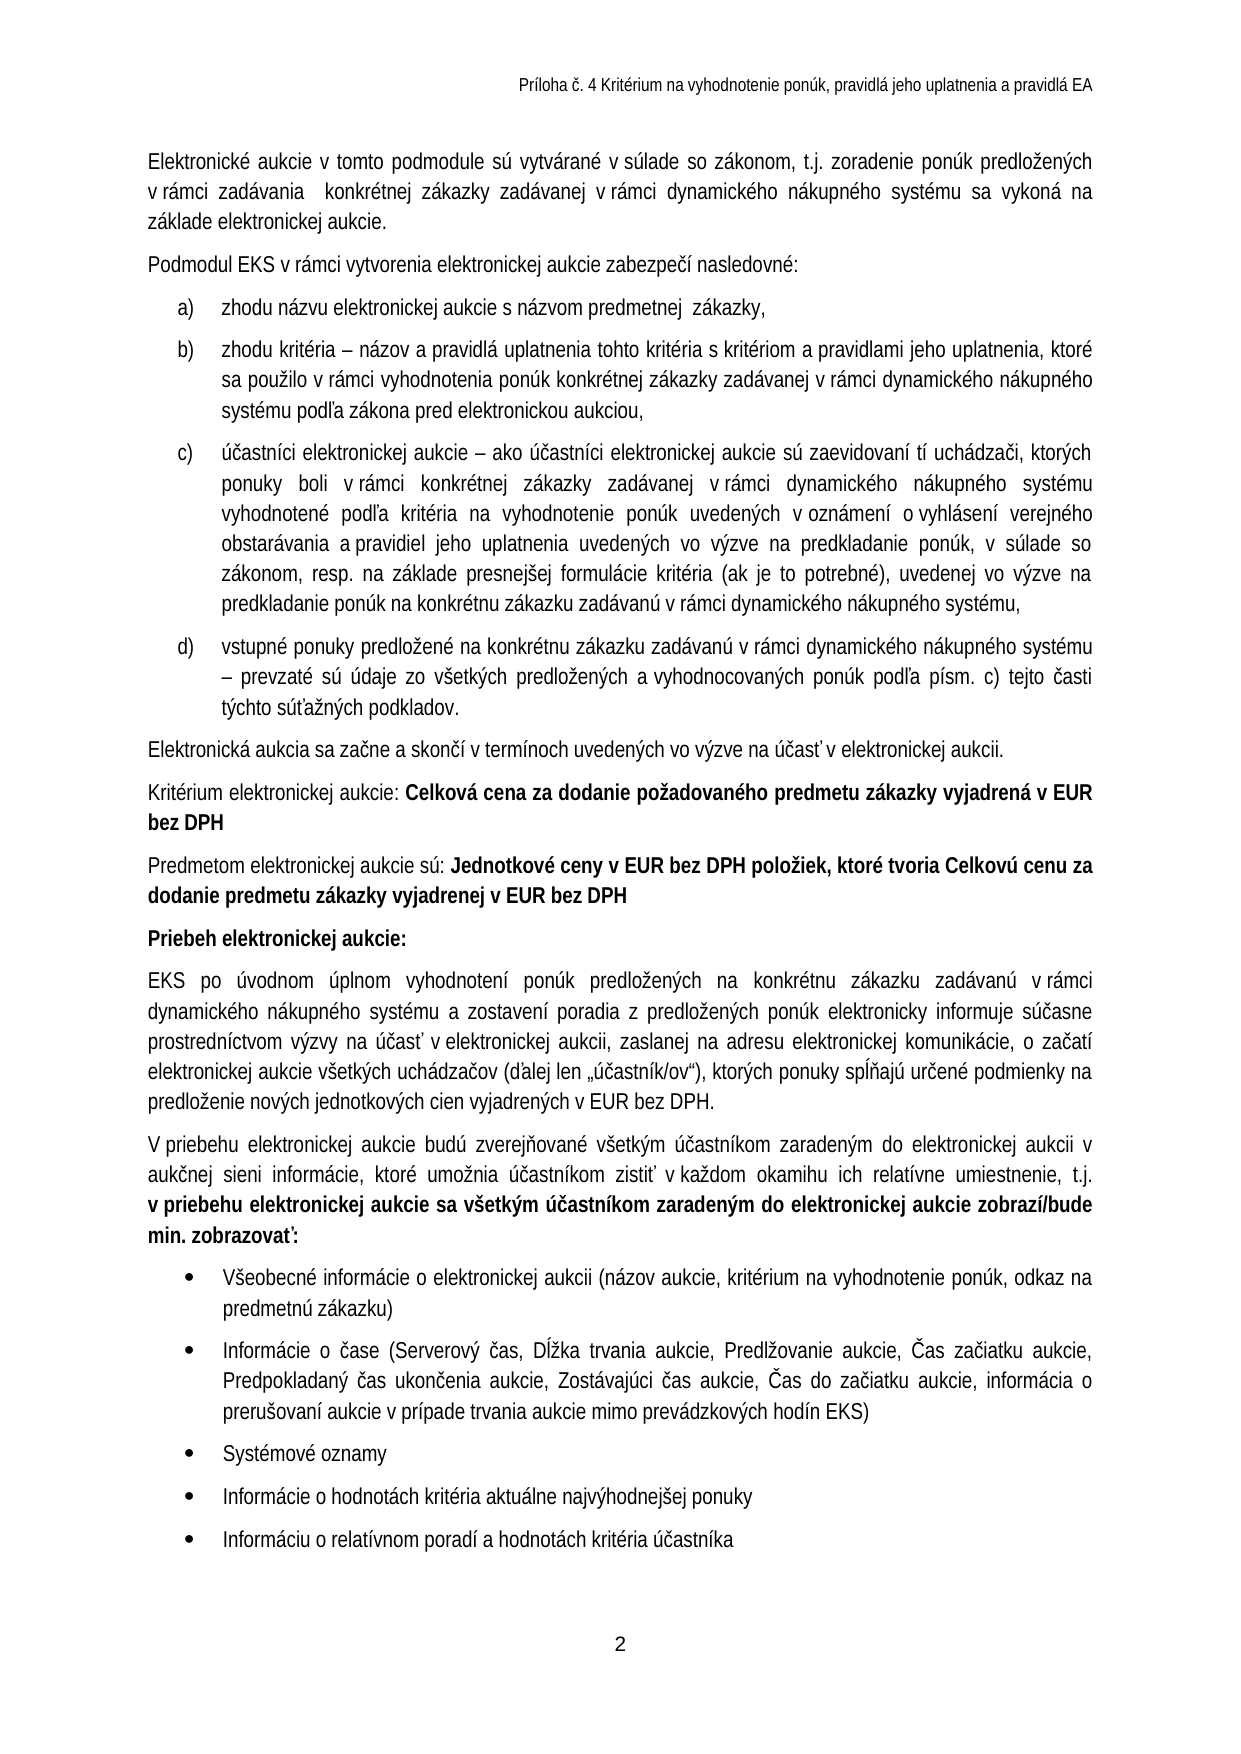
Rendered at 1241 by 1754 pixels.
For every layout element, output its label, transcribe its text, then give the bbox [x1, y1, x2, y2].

text EKS po úvodnom úplnom vyhodnotení ponúk predložených na konkrétnu zákazku zadávanú v rámci dynamického nákupného systému a zostavení poradia z predložených ponúk elektronicky informuje súčasne prostredníctvom výzvy na účasť v elektronickej aukcii, zaslanej na adresu elektronickej komunikácie, o začatí elektronickej aukcie všetkých uchádzačov (ďalej len „účastník/ov“), ktorých ponuky spĺňajú určené podmienky na predloženie nových jednotkových cien vyjadrených v EUR bez DPH. [148, 967, 1093, 1114]
list Informácie o hodnotách kritéria aktuálne najvýhodnejšej ponuky [185, 1483, 1093, 1509]
text V priebehu elektronickej aukcie budú zverejňované všetkým účastníkom zaradeným do elektronickej aukcii v aukčnej sieni informácie, ktoré umožnia účastníkom zistiť v každom okamihu ich relatívne umiestnenie, t.j. v priebehu elektronickej aukcie sa všetkým účastníkom zaradeným do elektronickej aukcie zobrazí/bude min. zobrazovať: [148, 1131, 1093, 1248]
text Elektronická aukcia sa začne a skončí v termínoch uvedených vo výzve na účasť v elektronickej aukcii. [148, 736, 1093, 762]
list účastníci elektronickej aukcie – ako účastníci elektronickej aukcie sú zaevidovaní tí uchádzači, ktorých ponuky boli v rámci konkrétnej zákazky zadávanej v rámci dynamického nákupného systému vyhodnotené podľa kritéria na vyhodnotenie ponúk uvedených v oznámení o vyhlásení verejného obstarávania a pravidiel jeho uplatnenia uvedených vo výzve na predkladanie ponúk, v súlade so zákonom, resp. na základe presnejšej formulácie kritéria (ak je to potrebné), uvedenej vo výzve na predkladanie ponúk na konkrétnu zákazku zadávanú v rámci dynamického nákupného systému, [177, 439, 1093, 617]
text Podmodul EKS v rámci vytvorenia elektronickej aukcie zabezpečí nasledovné: [148, 251, 1093, 277]
list Všeobecné informácie o elektronickej aukcii (názov aukcie, kritérium na vyhodnotenie ponúk, odkaz na predmetnú zákazku) [185, 1264, 1093, 1321]
list vstupné ponuky predložené na konkrétnu zákazku zadávanú v rámci dynamického nákupného systému – prevzaté sú údaje zo všetkých predložených a vyhodnocovaných ponúk podľa písm. c) tejto časti týchto súťažných podkladov. [177, 633, 1093, 720]
list zhodu názvu elektronickej aukcie s názvom predmetnej zákazky, [177, 293, 1093, 320]
text Elektronické aukcie v tomto podmodule sú vytvárané v súlade so zákonom, t.j. zoradenie ponúk predložených v rámci zadávania konkrétnej zákazky zadávanej v rámci dynamického nákupného systému sa vykoná na základe elektronickej aukcie. [148, 148, 1093, 234]
text Kritérium elektronickej aukcie: Celková cena za dodanie požadovaného predmetu zákazky vyjadrená v EUR bez DPH [148, 779, 1093, 835]
text Predmetom elektronickej aukcie sú: Jednotkové ceny v EUR bez DPH položiek, ktoré tvoria Celkovú cenu za dodanie predmetu zákazky vyjadrenej v EUR bez DPH [148, 852, 1093, 908]
list zhodu kritéria – názov a pravidlá uplatnenia tohto kritéria s kritériom a pravidlami jeho uplatnenia, ktoré sa použilo v rámci vyhodnotenia ponúk konkrétnej zákazky zadávanej v rámci dynamického nákupného systému podľa zákona pred elektronickou aukciou, [177, 336, 1093, 423]
list Informáciu o relatívnom poradí a hodnotách kritéria účastníka [185, 1526, 1093, 1552]
list Informácie o čase (Serverový čas, Dĺžka trvania aukcie, Predlžovanie aukcie, Čas začiatku aukcie, Predpokladaný čas ukončenia aukcie, Zostávajúci čas aukcie, Čas do začiatku aukcie, informácia o prerušovaní aukcie v prípade trvania aukcie mimo prevádzkových hodín EKS) [185, 1337, 1093, 1424]
text Priebeh elektronickej aukcie: [148, 925, 1093, 951]
list Systémové oznamy [185, 1440, 1093, 1467]
